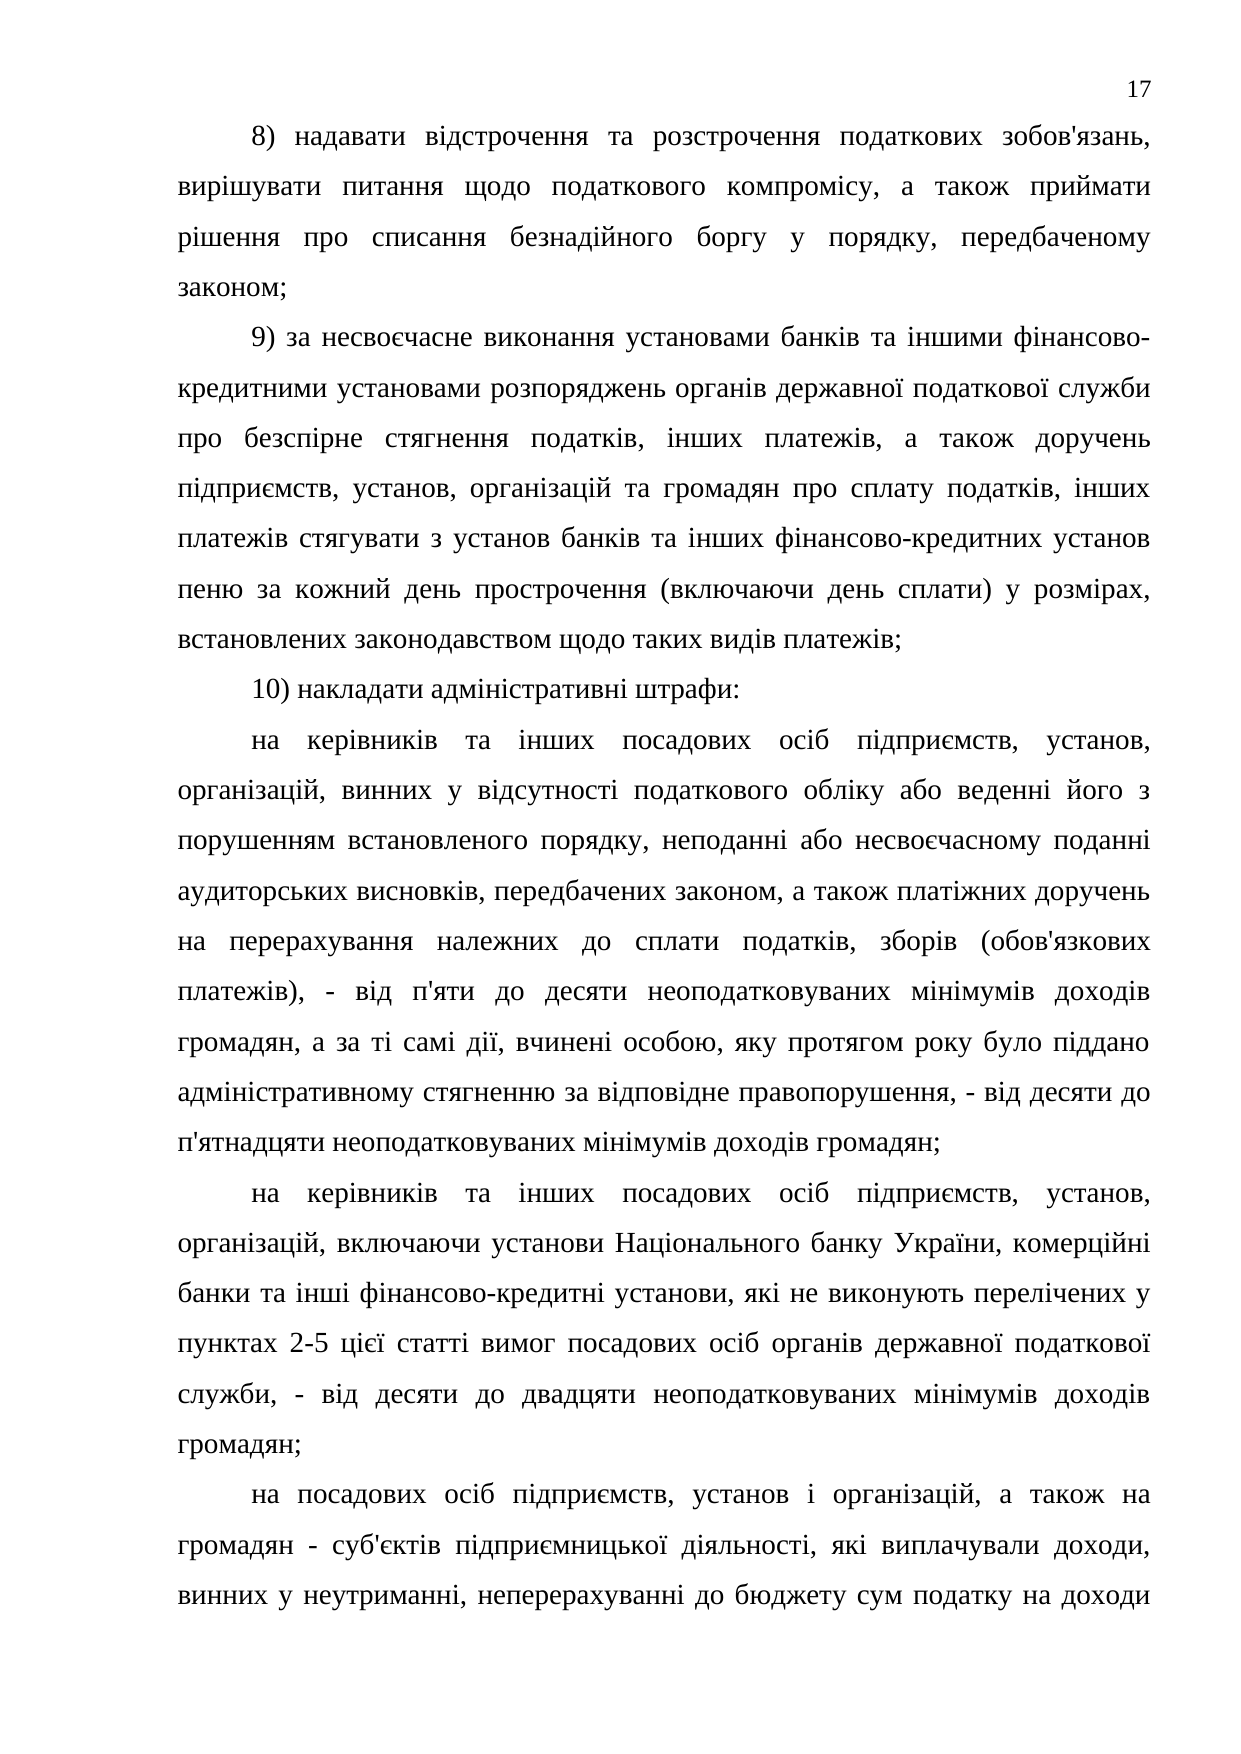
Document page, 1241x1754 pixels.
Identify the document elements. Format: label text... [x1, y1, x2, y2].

text 9) за несвоєчасне виконання установами банків та іншими фінансово-кредитними установами розпоряджень органів державної податкової служби про безспірне стягнення податків, інших платежів, а також доручень підприємств, установ, організацій та громадян про сплату податків, інших платежів стягувати з установ банків та інших фінансово-кредитних установ пеню за кожний день прострочення (включаючи день сплати) у розмірах, встановлених законодавством щодо таких видів платежів; [177, 319, 1152, 655]
text на керівників та інших посадових осіб підприємств, установ, організацій, включаючи установи Національного банку України, комерційні банки та інші фінансово-кредитні установи, які не виконують перелічених у пунктах 2-5 цієї статті вимог посадових осіб органів державної податкової служби, - від десяти до двадцяти неоподатковуваних мінімумів доходів громадян; [177, 1175, 1152, 1460]
text на керівників та інших посадових осіб підприємств, установ, організацій, винних у відсутності податкового обліку або веденні його з порушенням встановленого порядку, неподанні або несвоєчасному поданні аудиторських висновків, передбачених законом, а також платіжних доручень на перерахування належних до сплати податків, зборів (обов'язкових платежів), - від п'яти до десяти неоподатковуваних мінімумів доходів громадян, а за ті самі дії, вчинені особою, яку протягом року було піддано адміністративному стягненню за відповідне правопорушення, - від десяти до п'ятнадцяти неоподатковуваних мінімумів доходів громадян; [177, 722, 1152, 1158]
text 8) надавати відстрочення та розстрочення податкових зобов'язань, вирішувати питання щодо податкового компромісу, а також приймати рішення про списання безнадійного боргу у порядку, передбаченому законом; [177, 118, 1152, 303]
text 10) накладати адміністративні штрафи: [177, 672, 1152, 705]
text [177, 1477, 1152, 1611]
